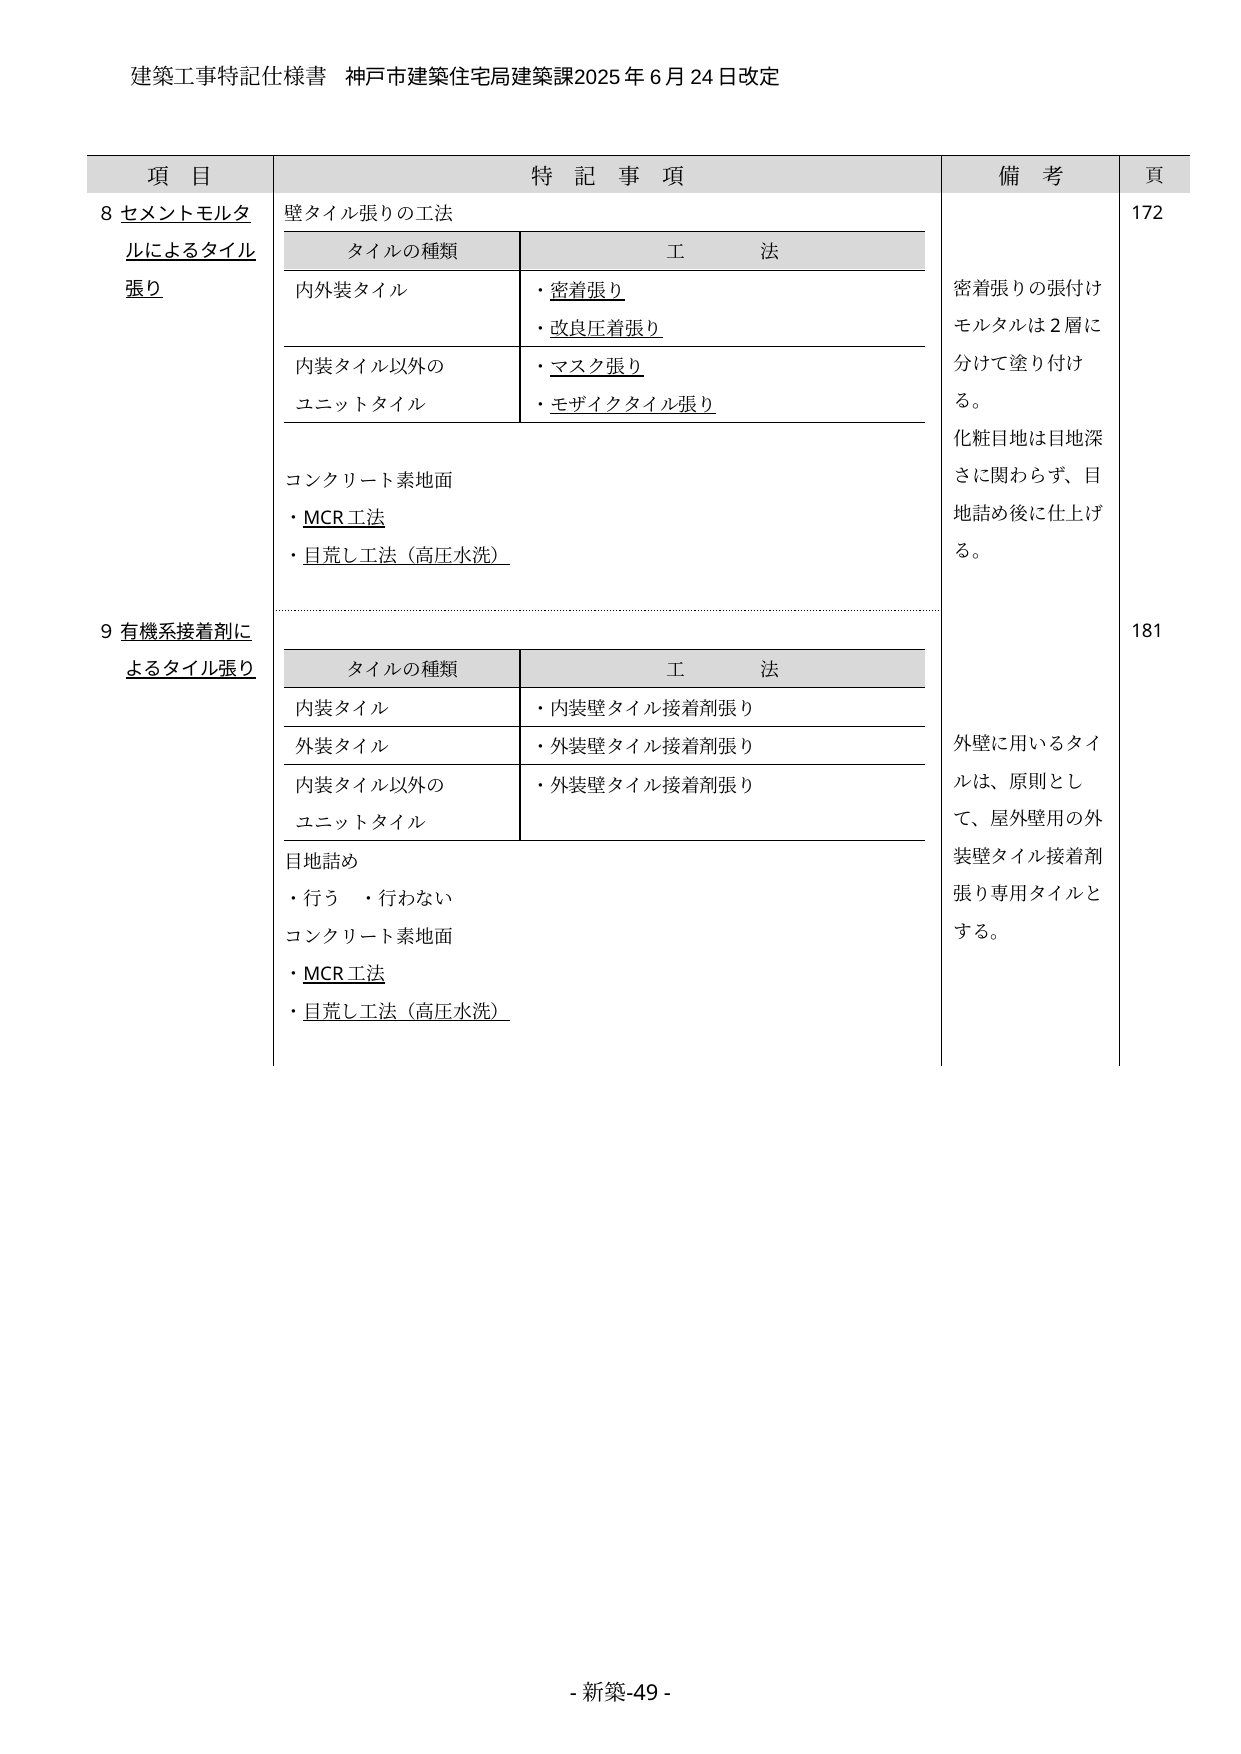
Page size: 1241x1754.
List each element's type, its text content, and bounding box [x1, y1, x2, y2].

table_cell ９ 有機系接着剤によるタイル張り [87, 610, 273, 1066]
table_cell ８ セメントモルタルによるタイル張り [87, 194, 273, 610]
table_cell 密着張りの張付けモルタルは2層に分けて塗り付ける。 化粧目地は目地深さに関わらず、目地詰め後に仕上げる。 [942, 194, 1119, 610]
table_cell 181 [1120, 610, 1190, 1066]
table_cell 172 [1120, 194, 1190, 610]
table_cell 目地詰め ・行う ・行わない コンクリート素地面 ・MCR工法 ・目荒し工法（高圧水洗） [274, 610, 941, 1066]
table_header 項 目 [87, 156, 273, 193]
table_header 頁 [1120, 156, 1190, 193]
table_cell 外壁に用いるタイルは、原則として、屋外壁用の外装壁タイル接着剤張り専用タイルとする。 [942, 610, 1119, 1066]
table_header 備 考 [942, 156, 1119, 193]
table_header 特 記 事 項 [274, 156, 941, 193]
table_cell 壁タイル張りの工法 コンクリート素地面 ・MCR工法 ・目荒し工法（高圧水洗） [274, 194, 941, 610]
